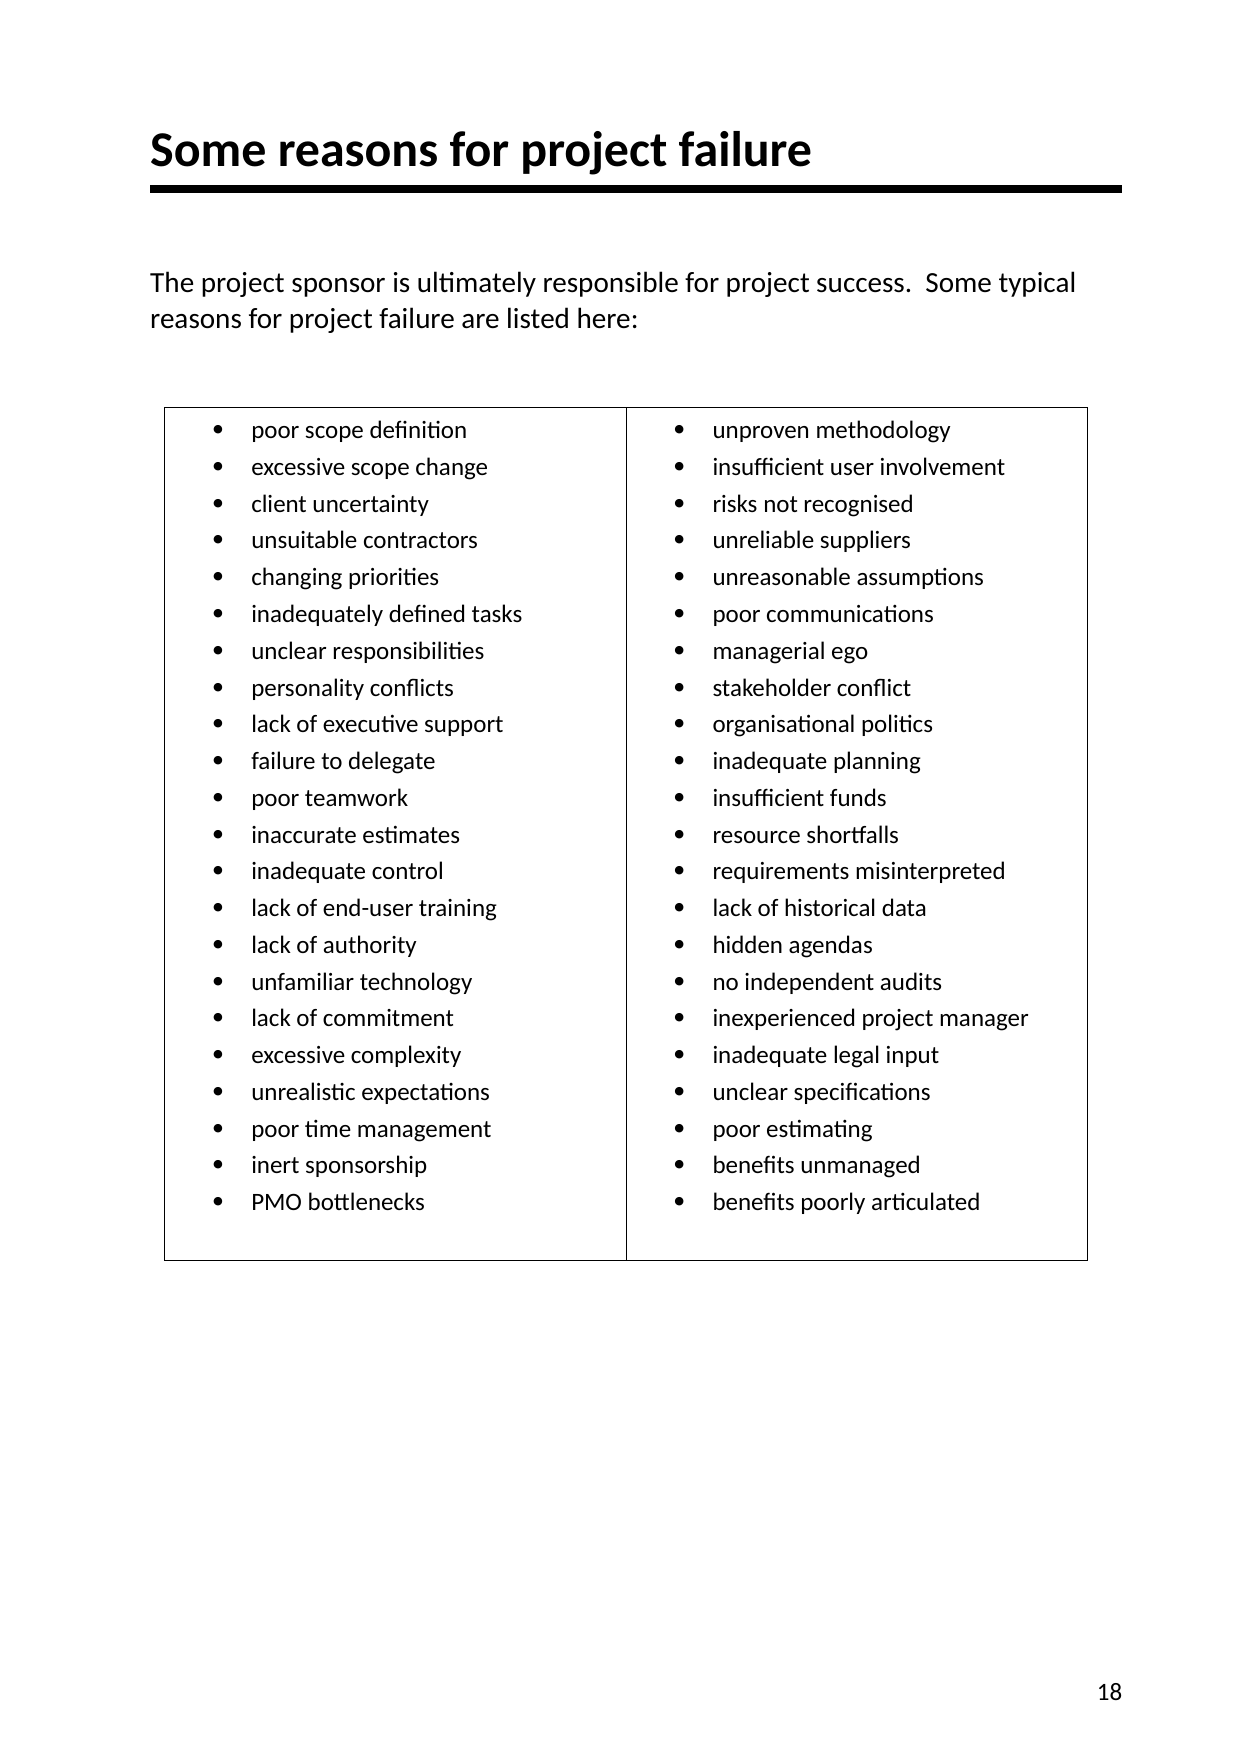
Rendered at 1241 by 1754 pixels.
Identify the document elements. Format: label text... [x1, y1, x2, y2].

title Some reasons for project failure [150, 118, 1122, 185]
table_header poor scope definition excessive scope change client uncertainty unsuitable contractors changing priorities inadequately defined tasks unclear responsibilities personality conflicts lack of executive support failure to delegate poor teamwork inaccurate estimates inadequate control lack of end-user training lack of authority unfamiliar technology lack of commitment excessive complexity unrealistic expectations poor time management inert sponsorship PMO bottlenecks [165, 408, 626, 1260]
text The project sponsor is ultimately responsible for project success. Some typical reasons for project failure are listed here: [150, 264, 1122, 336]
table_header unproven methodology insufficient user involvement risks not recognised unreliable suppliers unreasonable assumptions poor communications managerial ego stakeholder conflict organisational politics inadequate planning insufficient funds resource shortfalls requirements misinterpreted lack of historical data hidden agendas no independent audits inexperienced project manager inadequate legal input unclear specifications poor estimating benefits unmanaged benefits poorly articulated [627, 408, 1087, 1260]
